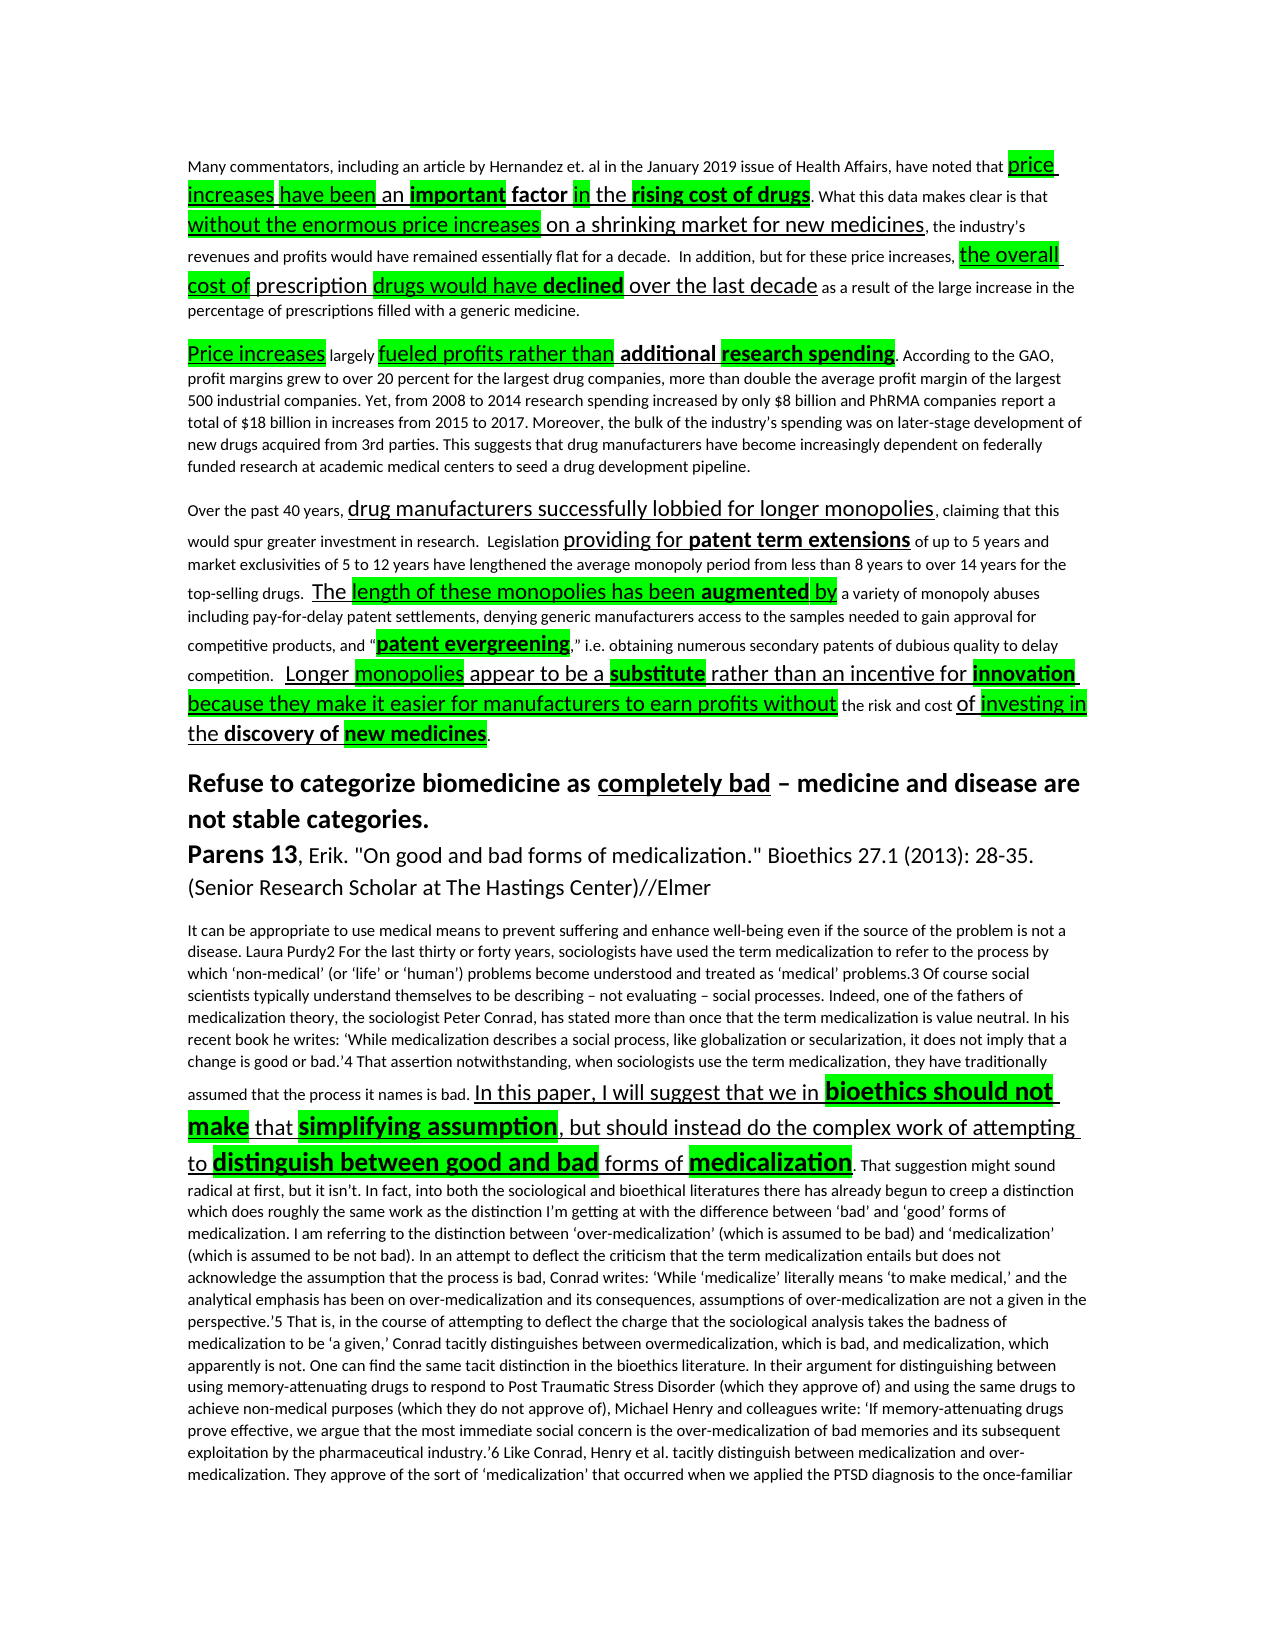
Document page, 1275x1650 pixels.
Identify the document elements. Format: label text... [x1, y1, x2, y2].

subtitle Refuse to categorize biomedicine as completely bad – medicine and disease are not stable categories. [187, 766, 1087, 835]
text Price increases largely fueled profits rather than additional research spending. According to the GAO, profit margins grew to over 20 percent for the largest drug companies, more than double the average profit margin of the largest 500 industrial companies. Yet, from 2008 to 2014 research spending increased by only $8 billion and PhRMA companies report a total of $18 billion in increases from 2015 to 2017. Moreover, the bulk of the industry’s spending was on later-stage development of new drugs acquired from 3rd parties. This suggests that drug manufacturers have become increasingly dependent on federally funded research at academic medical centers to seed a drug development pipeline. [187, 339, 1087, 476]
text Over the past 40 years, drug manufacturers successfully lobbied for longer monopolies, claiming that this would spur greater investment in research. Legislation providing for patent term extensions of up to 5 years and market exclusivities of 5 to 12 years have lengthened the average monopoly period from less than 8 years to over 14 years for the top-selling drugs. The length of these monopolies has been augmented by a variety of monopoly abuses including pay-for-delay patent settlements, denying generic manufacturers access to the samples needed to gain approval for competitive products, and “patent evergreening,” i.e. obtaining numerous secondary patents of dubious quality to delay competition. Longer monopolies appear to be a substitute rather than an incentive for innovation because they make it easier for manufacturers to earn profits without the risk and cost of investing in the discovery of new medicines. [187, 494, 1087, 748]
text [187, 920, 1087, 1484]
text Parens 13, Erik. "On good and bad forms of medicalization." Bioethics 27.1 (2013): 28-35. (Senior Research Scholar at The Hastings Center)//Elmer [187, 838, 1087, 901]
text Many commentators, including an article by Hernandez et. al in the January 2019 issue of Health Affairs, have noted that price increases have been an important factor in the rising cost of drugs. What this data makes clear is that without the enormous price increases on a shrinking market for new medicines, the industry’s revenues and profits would have remained essentially flat for a decade. In addition, but for these price increases, the overall cost of prescription drugs would have declined over the last decade as a result of the large increase in the percentage of prescriptions filled with a generic medicine. [187, 150, 1087, 321]
